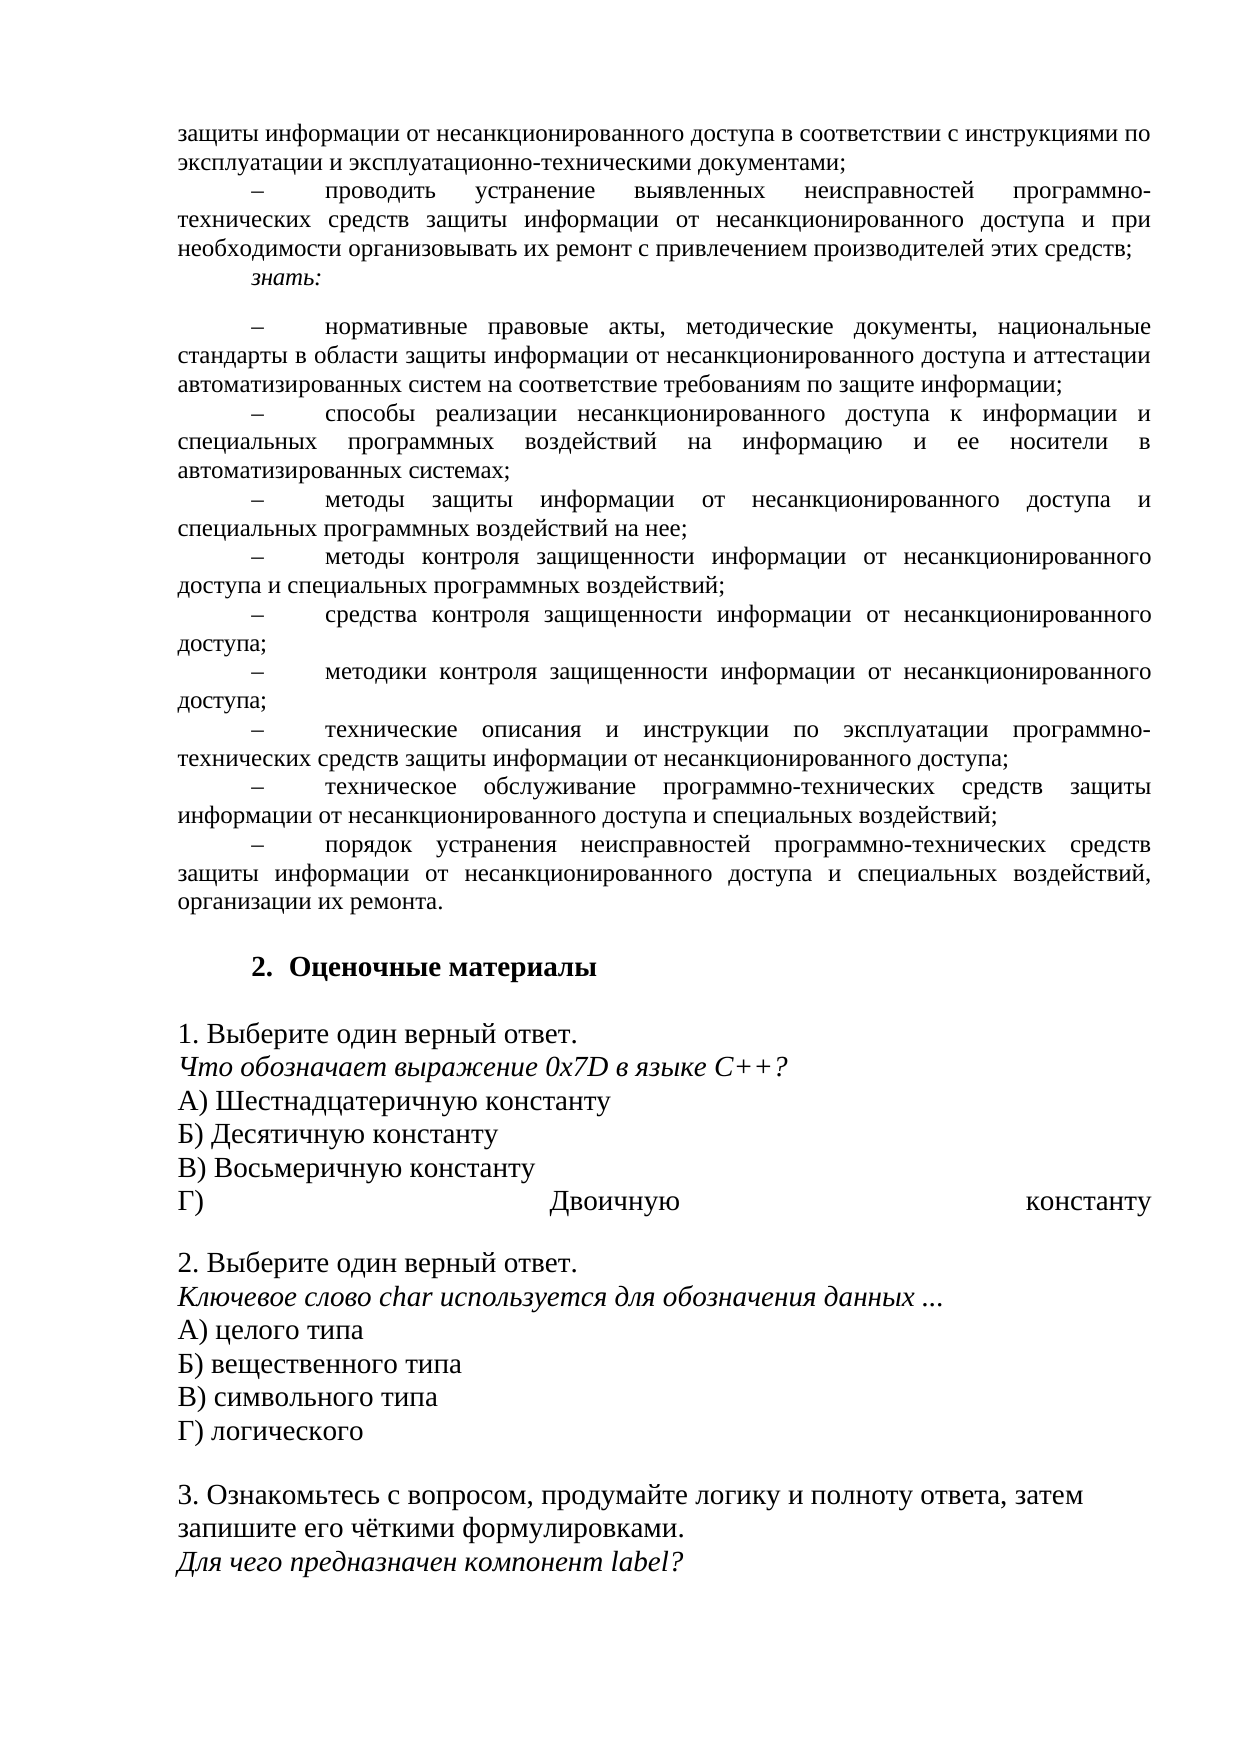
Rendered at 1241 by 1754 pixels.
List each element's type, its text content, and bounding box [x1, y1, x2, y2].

text В) Восьмеричную константу [177, 1150, 1152, 1183]
list методы контроля защищенности информации от несанкционированного доступа и специальных программных воздействий; [177, 541, 1152, 599]
list порядок устранения неисправностей программно-технических средств защиты информации от несанкционированного доступа и специальных воздействий, организации их ремонта. [177, 829, 1152, 915]
list техническое обслуживание программно-технических средств защиты информации от несанкционированного доступа и специальных воздействий; [177, 771, 1152, 829]
text Ключевое слово char используется для обозначения данных ... [177, 1279, 1152, 1312]
text В) символьного типа [177, 1379, 1152, 1413]
text Что обозначает выражение 0x7D в языке С++? [177, 1049, 1152, 1083]
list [177, 118, 1152, 176]
text 3. Ознакомьтесь с вопросом, продумайте логику и полноту ответа, затем запишите его чёткими формулировками. [177, 1477, 1152, 1544]
list методики контроля защищенности информации от несанкционированного доступа; [177, 656, 1152, 714]
text знать: [177, 262, 1152, 291]
text А) Шестнадцатеричную константу [177, 1083, 1152, 1116]
text Г) логического [177, 1413, 1152, 1477]
list средства контроля защищенности информации от несанкционированного доступа; [177, 599, 1152, 656]
list методы защиты информации от несанкционированного доступа и специальных программных воздействий на нее; [177, 484, 1152, 541]
list проводить устранение выявленных неисправностей программно-технических средств защиты информации от несанкционированного доступа и при необходимости организовывать их ремонт с привлечением производителей этих средств; [177, 176, 1152, 262]
list Оценочные материалы [251, 949, 1152, 982]
list способы реализации несанкционированного доступа к информации и специальных программных воздействий на информацию и ее носители в автоматизированных системах; [177, 398, 1152, 484]
list технические описания и инструкции по эксплуатации программно-технических средств защиты информации от несанкционированного доступа; [177, 714, 1152, 771]
text Б) Десятичную константу [177, 1116, 1152, 1150]
text Б) вещественного типа [177, 1346, 1152, 1379]
text Г) Двоичную константу [177, 1183, 1152, 1245]
text 2. Выберите один верный ответ. [177, 1245, 1152, 1279]
text А) целого типа [177, 1312, 1152, 1346]
text Для чего предназначен компонент label? [177, 1544, 1152, 1577]
list нормативные правовые акты, методические документы, национальные стандарты в области защиты информации от несанкционированного доступа и аттестации автоматизированных систем на соответствие требованиям по защите информации; [177, 311, 1152, 398]
text 1. Выберите один верный ответ. [177, 1016, 1152, 1049]
